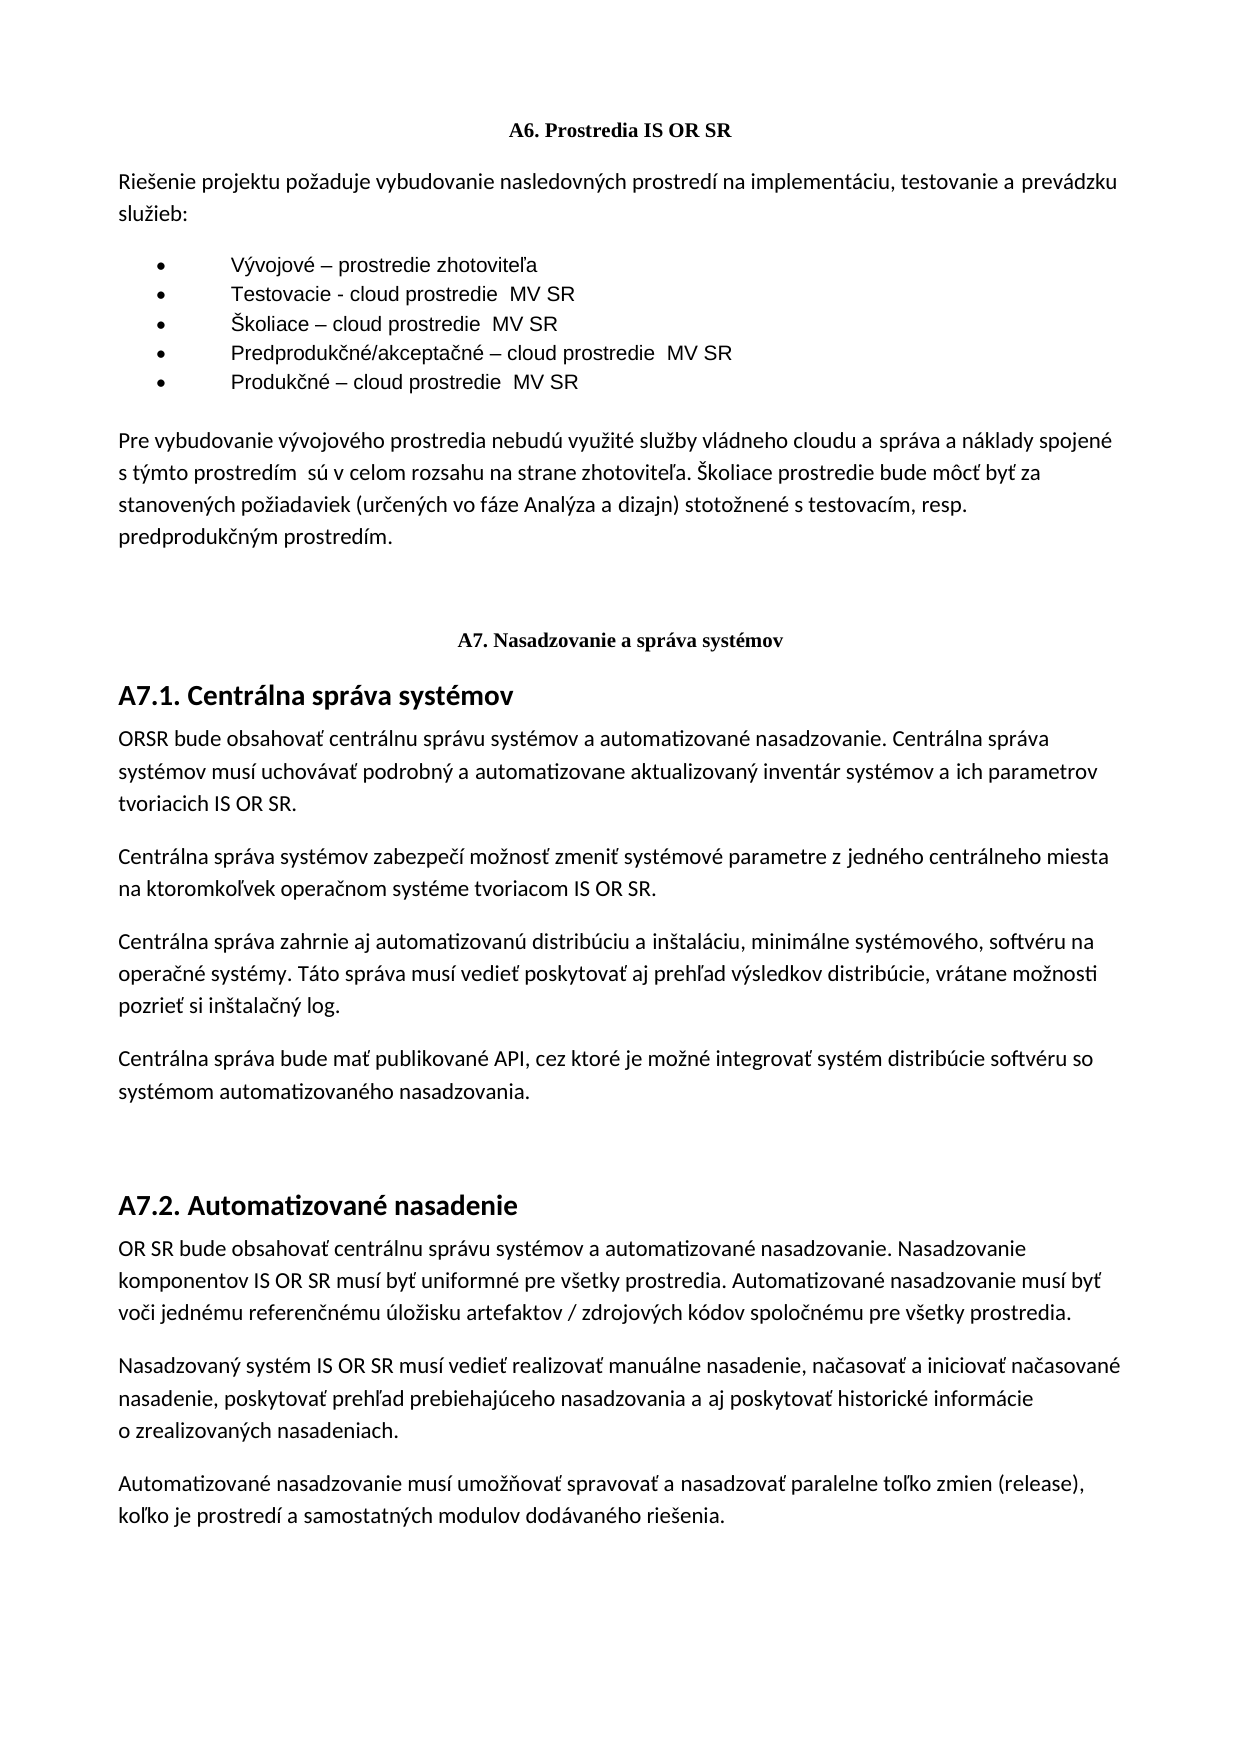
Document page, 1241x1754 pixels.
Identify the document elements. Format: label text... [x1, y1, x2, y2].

list Testovacie - cloud prostredie MV SR [156, 282, 1122, 307]
text Riešenie projektu požaduje vybudovanie nasledovných prostredí na implementáciu, testovanie a prevádzku služieb: [118, 167, 1122, 227]
text Centrálna správa systémov zabezpečí možnosť zmeniť systémové parametre z jedného centrálneho miesta na ktoromkoľvek operačnom systéme tvoriacom IS OR SR. [118, 842, 1122, 902]
text Nasadzovaný systém IS OR SR musí vedieť realizovať manuálne nasadenie, načasovať a iniciovať načasované nasadenie, poskytovať prehľad prebiehajúceho nasadzovania a aj poskytovať historické informácie o zrealizovaných nasadeniach. [118, 1352, 1122, 1444]
list Školiace – cloud prostredie MV SR [156, 311, 1122, 336]
subtitle A7.1. Centrálna správa systémov [118, 677, 1122, 713]
subtitle A6. Prostredia IS OR SR [118, 118, 1122, 142]
text Centrálna správa bude mať publikované API, cez ktoré je možné integrovať systém distribúcie softvéru so systémom automatizovaného nasadzovania. [118, 1044, 1122, 1105]
subtitle A7. Nasadzovanie a správa systémov [118, 628, 1122, 652]
list Predprodukčné/akceptačné – cloud prostredie MV SR [156, 340, 1122, 365]
text Centrálna správa zahrnie aj automatizovanú distribúciu a inštaláciu, minimálne systémového, softvéru na operačné systémy. Táto správa musí vedieť poskytovať aj prehľad výsledkov distribúcie, vrátane možnosti pozrieť si inštalačný log. [118, 927, 1122, 1019]
text ORSR bude obsahovať centrálnu správu systémov a automatizované nasadzovanie. Centrálna správa systémov musí uchovávať podrobný a automatizovane aktualizovaný inventár systémov a ich parametrov tvoriacich IS OR SR. [118, 724, 1122, 817]
list Vývojové – prostredie zhotoviteľa [156, 252, 1122, 278]
text Automatizované nasadzovanie musí umožňovať spravovať a nasadzovať paralelne toľko zmien (release), koľko je prostredí a samostatných modulov dodávaného riešenia. [118, 1469, 1122, 1529]
subtitle A7.2. Automatizované nasadenie [118, 1187, 1122, 1223]
text Pre vybudovanie vývojového prostredia nebudú využité služby vládneho cloudu a správa a náklady spojené s týmto prostredím sú v celom rozsahu na strane zhotoviteľa. Školiace prostredie bude môcť byť za stanovených požiadaviek (určených vo fáze Analýza a dizajn) stotožnené s testovacím, resp. predprodukčným prostredím. [118, 426, 1122, 550]
list Produkčné – cloud prostredie MV SR [156, 369, 1122, 394]
text OR SR bude obsahovať centrálnu správu systémov a automatizované nasadzovanie. Nasadzovanie komponentov IS OR SR musí byť uniformné pre všetky prostredia. Automatizované nasadzovanie musí byť voči jednému referenčnému úložisku artefaktov / zdrojových kódov spoločnému pre všetky prostredia. [118, 1234, 1122, 1327]
